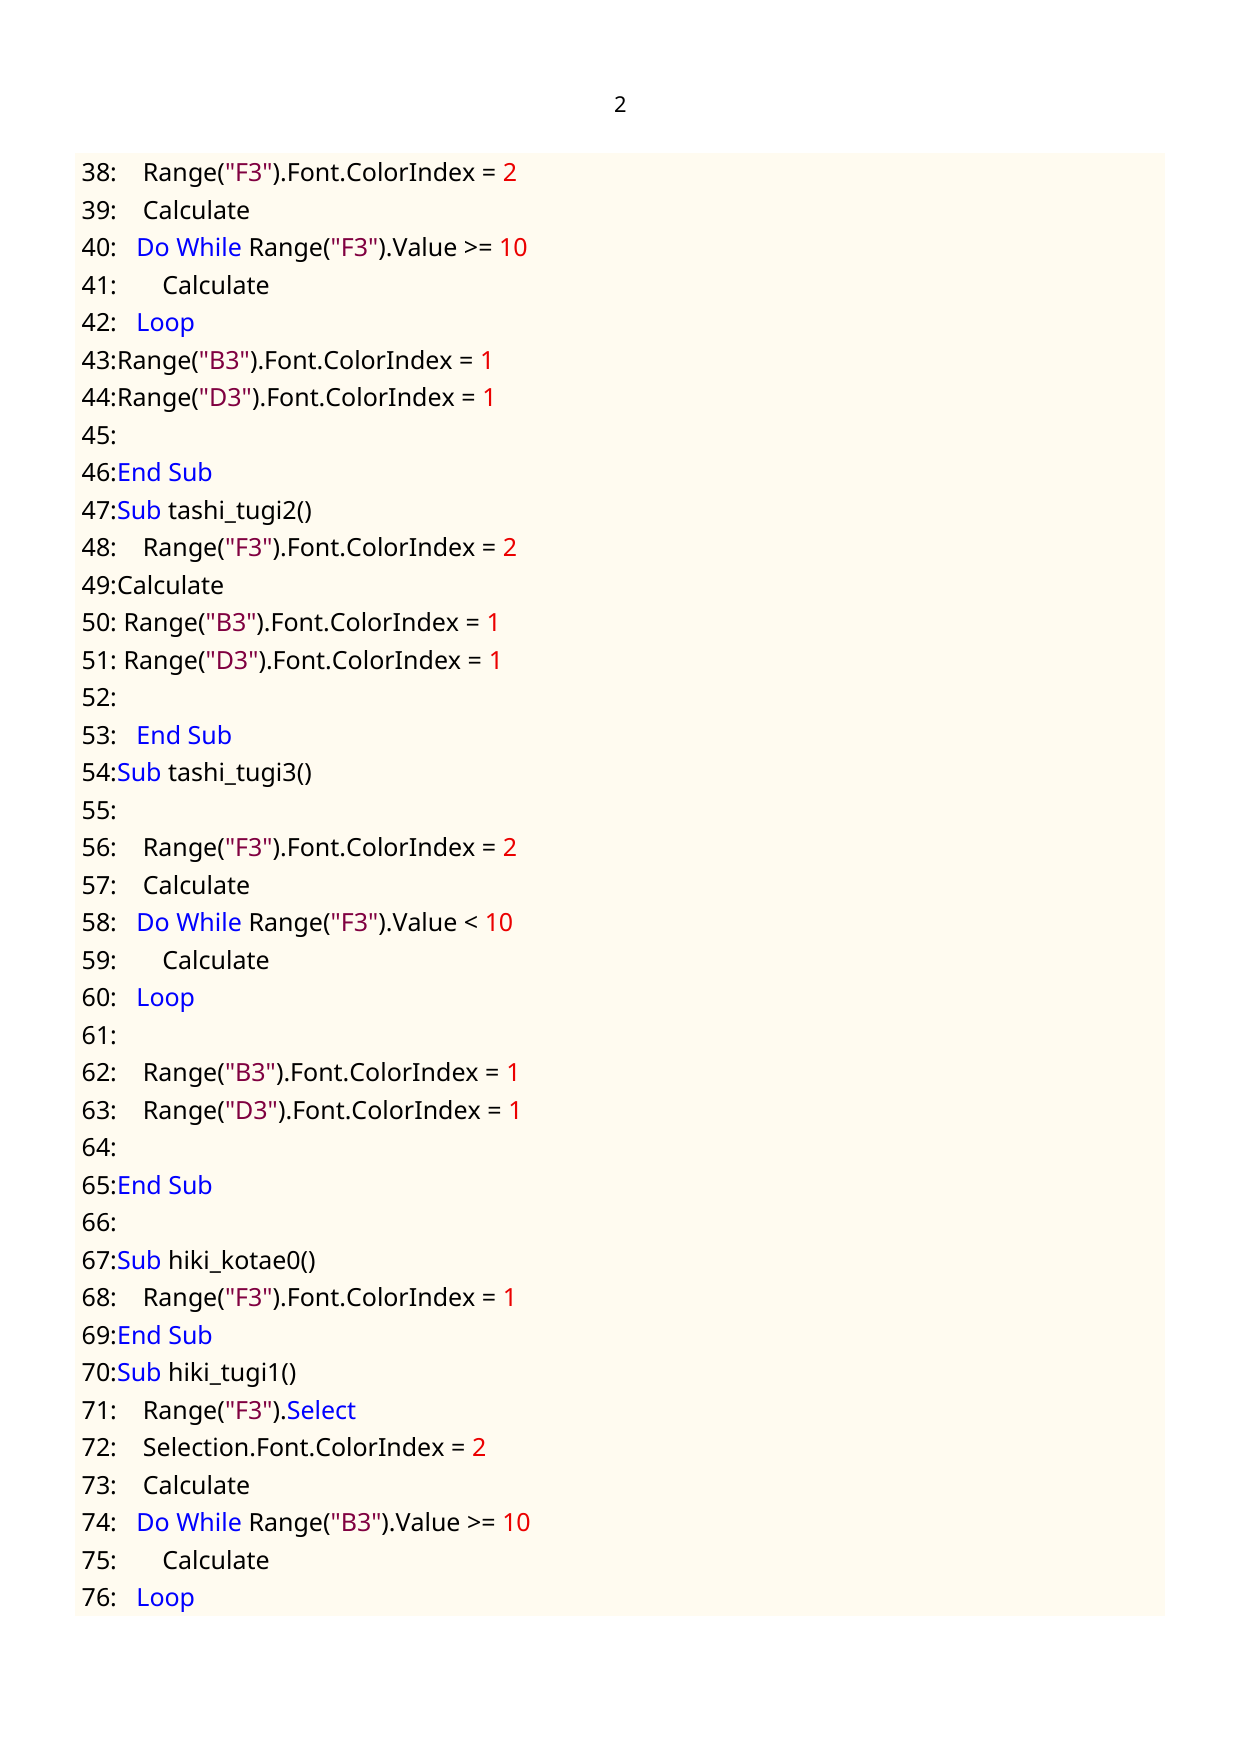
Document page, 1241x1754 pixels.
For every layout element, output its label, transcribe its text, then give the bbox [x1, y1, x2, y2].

text 60: Loop [75, 978, 1165, 1016]
text 52: [75, 678, 1165, 716]
text 67:Sub hiki_kotae0() [75, 1241, 1165, 1278]
text 45: [75, 416, 1165, 453]
text 51: Range("D3").Font.ColorIndex = 1 [75, 641, 1165, 678]
text 62: Range("B3").Font.ColorIndex = 1 [75, 1053, 1165, 1091]
text 53: End Sub [75, 716, 1165, 753]
text 70:Sub hiki_tugi1() [75, 1353, 1165, 1391]
text 55: [75, 791, 1165, 828]
text 71: Range("F3").Select [75, 1391, 1165, 1428]
text 42: Loop [75, 303, 1165, 341]
text 39: Calculate [75, 191, 1165, 228]
text 74: Do While Range("B3").Value >= 10 [75, 1503, 1165, 1541]
text 72: Selection.Font.ColorIndex = 2 [75, 1428, 1165, 1466]
text 65:End Sub [75, 1166, 1165, 1203]
text 48: Range("F3").Font.ColorIndex = 2 [75, 528, 1165, 566]
text 61: [75, 1016, 1165, 1053]
text 64: [75, 1128, 1165, 1166]
text 69:End Sub [75, 1316, 1165, 1353]
text 59: Calculate [75, 941, 1165, 978]
text 41: Calculate [75, 266, 1165, 303]
text 50: Range("B3").Font.ColorIndex = 1 [75, 603, 1165, 641]
text 58: Do While Range("F3").Value < 10 [75, 903, 1165, 941]
text 63: Range("D3").Font.ColorIndex = 1 [75, 1091, 1165, 1128]
text 57: Calculate [75, 866, 1165, 903]
text 47:Sub tashi_tugi2() [75, 491, 1165, 528]
text 75: Calculate [75, 1541, 1165, 1578]
text 43:Range("B3").Font.ColorIndex = 1 [75, 341, 1165, 378]
text 49:Calculate [75, 566, 1165, 603]
text 40: Do While Range("F3").Value >= 10 [75, 228, 1165, 266]
text 68: Range("F3").Font.ColorIndex = 1 [75, 1278, 1165, 1316]
text 66: [75, 1203, 1165, 1241]
text 46:End Sub [75, 453, 1165, 491]
text 38: Range("F3").Font.ColorIndex = 2 [75, 153, 1165, 191]
text 76: Loop [75, 1578, 1165, 1616]
text 54:Sub tashi_tugi3() [75, 753, 1165, 791]
text 73: Calculate [75, 1466, 1165, 1503]
text 56: Range("F3").Font.ColorIndex = 2 [75, 828, 1165, 866]
text 44:Range("D3").Font.ColorIndex = 1 [75, 378, 1165, 416]
